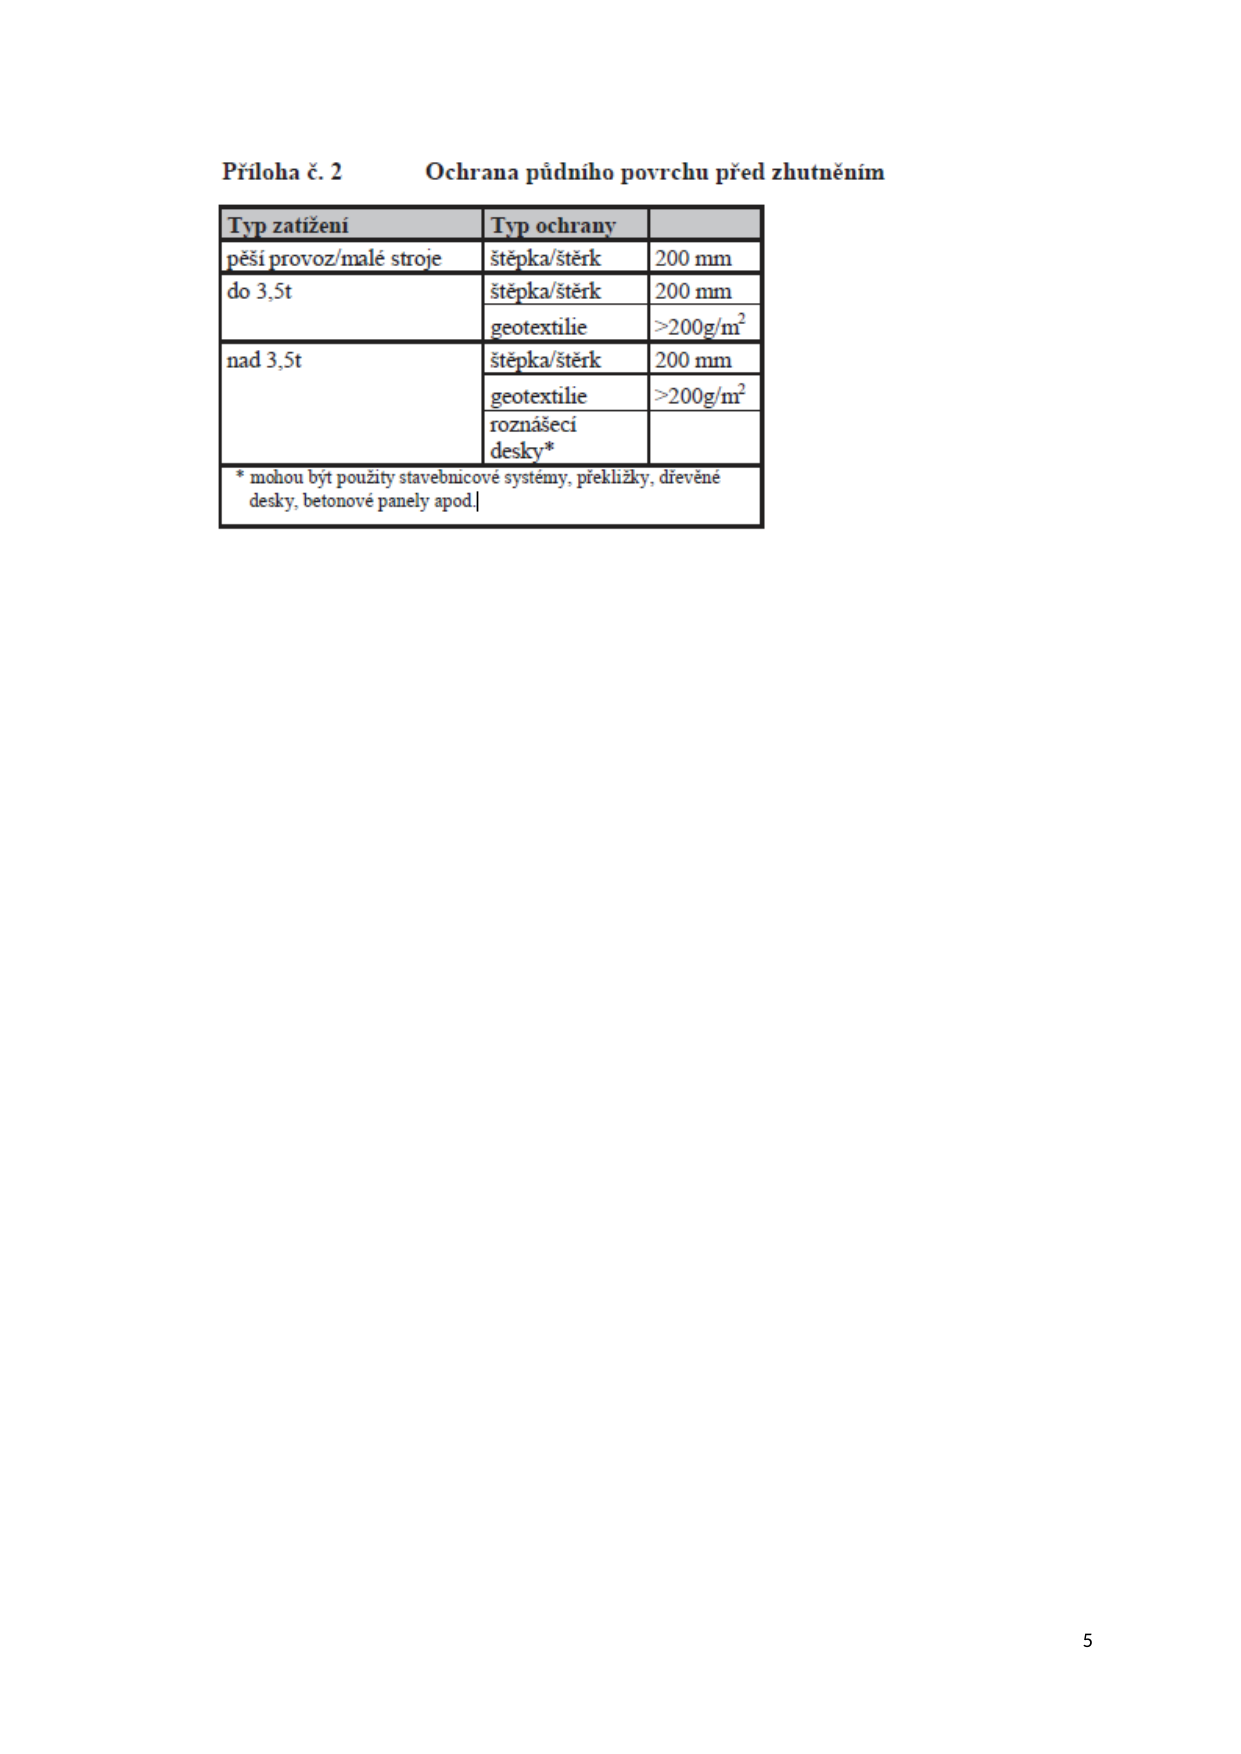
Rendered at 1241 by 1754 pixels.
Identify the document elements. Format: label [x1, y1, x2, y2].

picture [147, 147, 929, 609]
